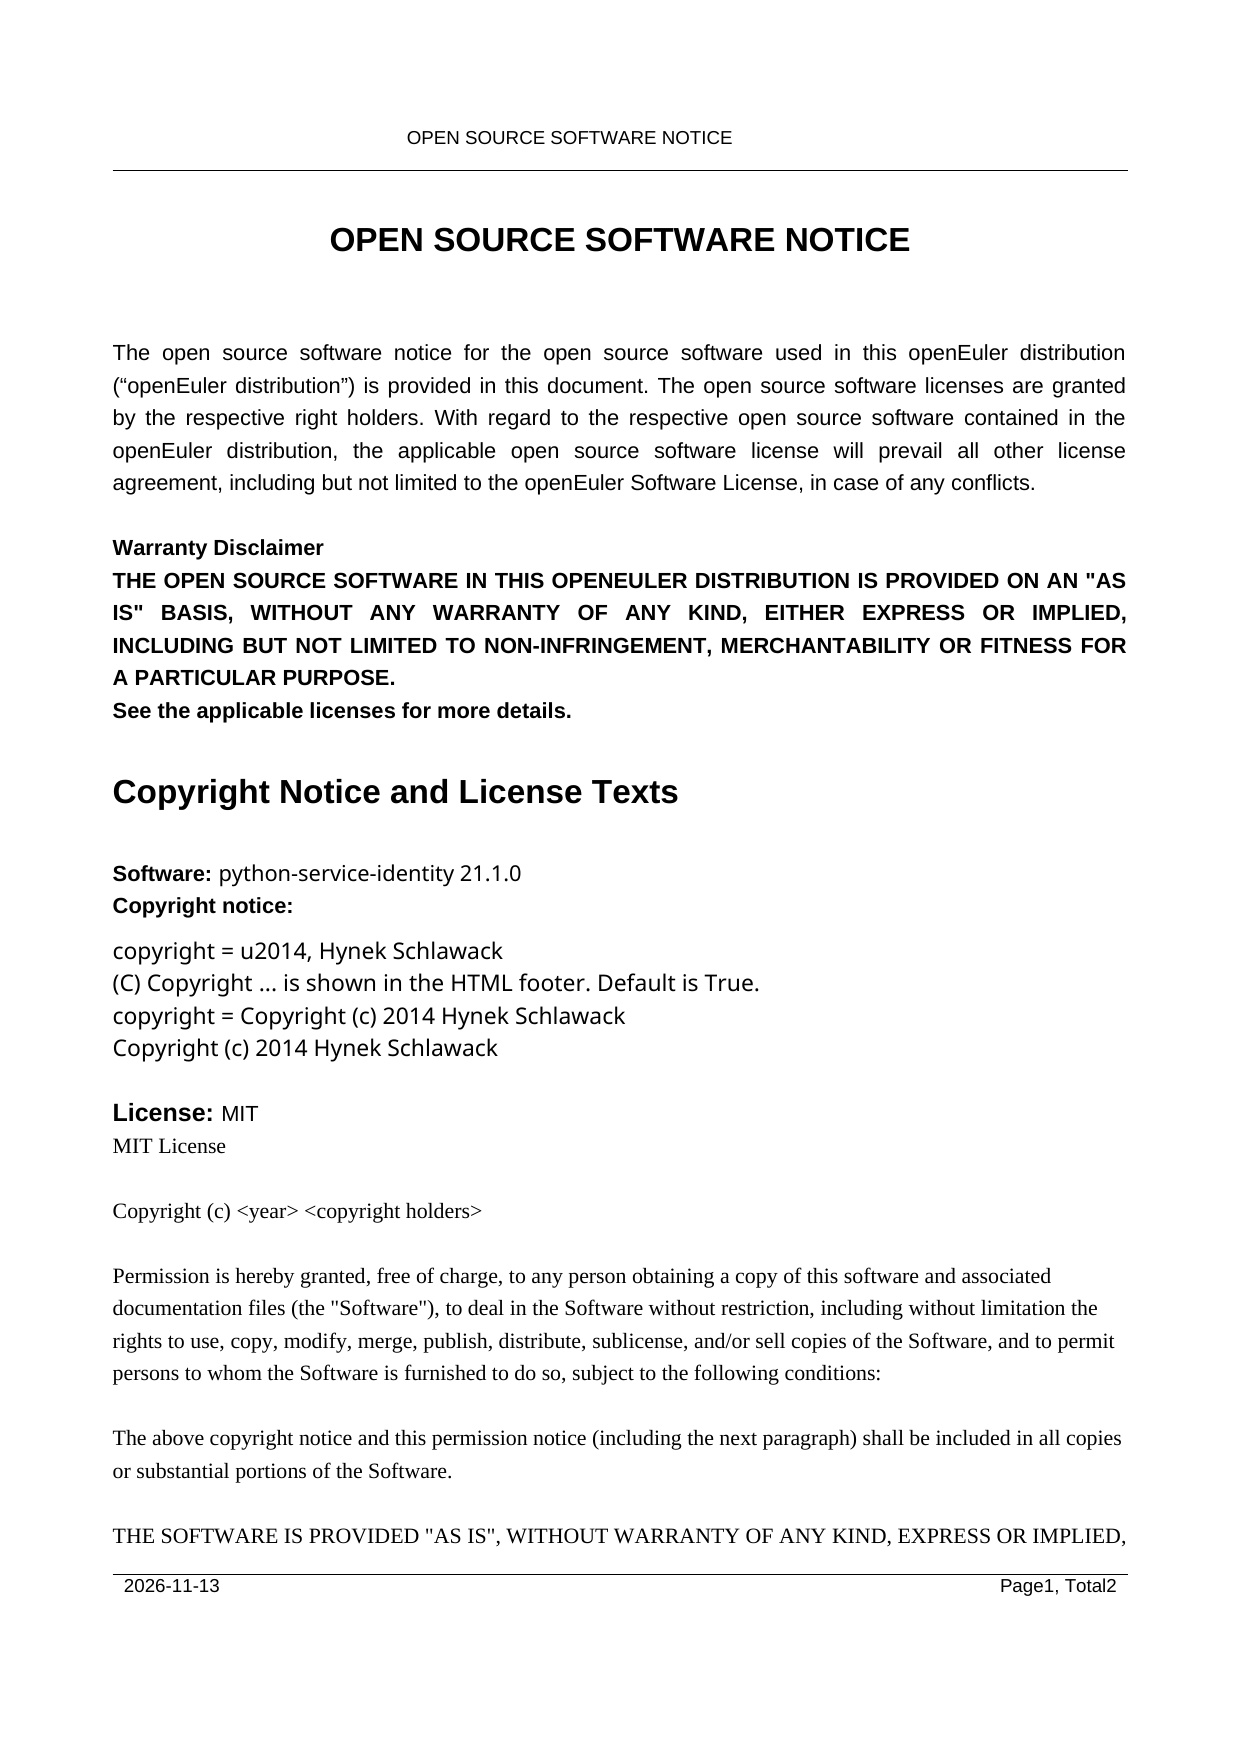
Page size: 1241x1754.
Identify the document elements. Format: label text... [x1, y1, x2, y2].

text OPEN SOURCE SOFTWARE NOTICE [112, 206, 1128, 271]
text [112, 1129, 1128, 1551]
text copyright = u2014, Hynek Schlawack (C) Copyright ... is shown in the HTML footer. Default is True. copyright = Copyright (c) 2014 Hynek Schlawack Copyright (c) 2014 Hynek Schlawack [112, 934, 1128, 1096]
text Warranty Disclaimer [112, 531, 1128, 564]
text The open source software notice for the open source software used in this openEuler distribution (“openEuler distribution”) is provided in this document. The open source software licenses are granted by the respective right holders. With regard to the respective open source software contained in the openEuler distribution, the applicable open source software license will prevail all other license agreement, including but not limited to the openEuler Software License, in case of any conflicts. [112, 336, 1128, 499]
text Copyright notice: [112, 889, 1128, 921]
text Copyright Notice and License Texts [112, 759, 1128, 824]
title Software: python-service-identity 21.1.0 [112, 856, 1128, 889]
text License: MIT [112, 1096, 1128, 1129]
text THE OPEN SOURCE SOFTWARE IN THIS OPENEULER DISTRIBUTION IS PROVIDED ON AN "AS IS" BASIS, WITHOUT ANY WARRANTY OF ANY KIND, EITHER EXPRESS OR IMPLIED, INCLUDING BUT NOT LIMITED TO NON-INFRINGEMENT, MERCHANTABILITY OR FITNESS FOR A PARTICULAR PURPOSE. See the applicable licenses for more details. [112, 564, 1128, 726]
